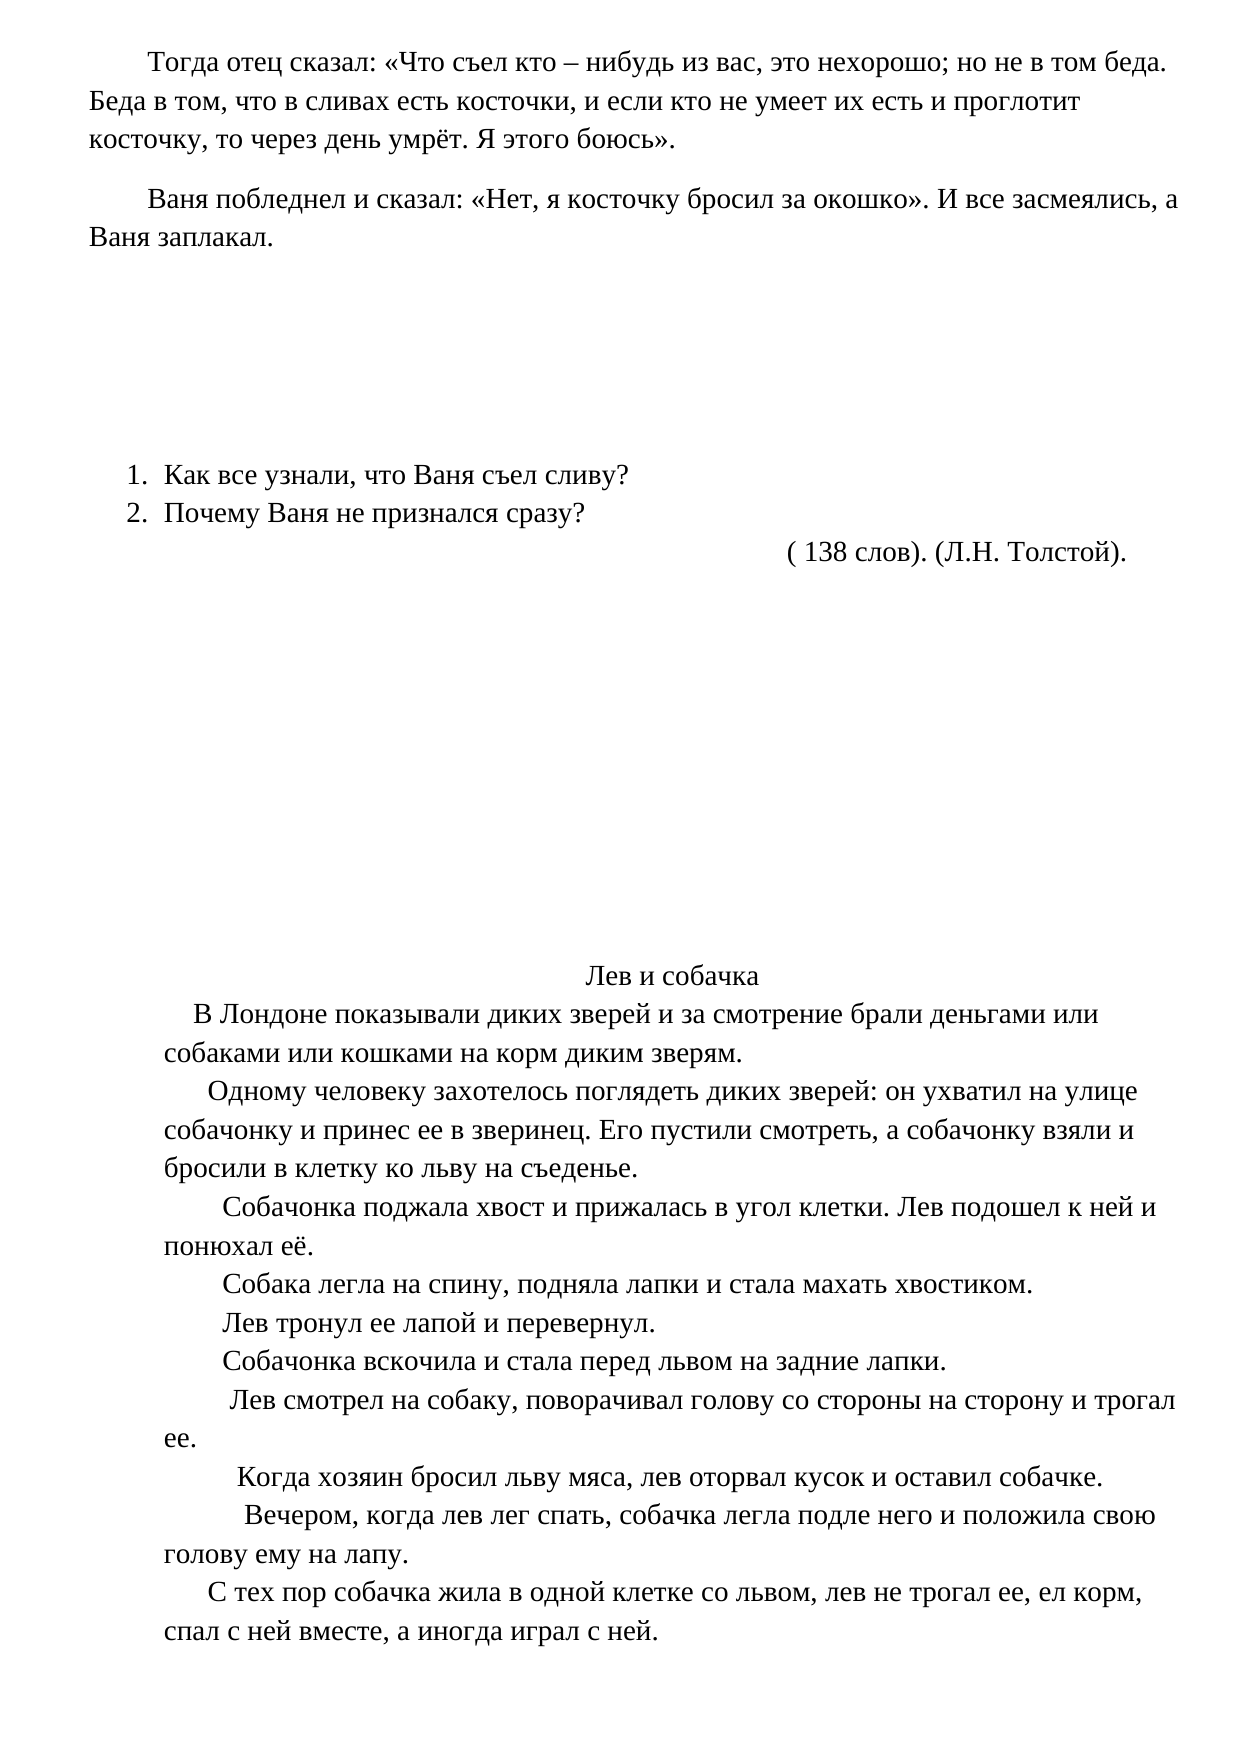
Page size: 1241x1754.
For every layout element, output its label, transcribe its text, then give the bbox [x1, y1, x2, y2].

list Когда хозяин бросил льву мяса, лев оторвал кусок и оставил собачке. [164, 1459, 1181, 1492]
text Ваня побледнел и сказал: «Нет, я косточку бросил за окошко». И все засмеялись, а Ваня заплакал. [89, 181, 1181, 253]
list Почему Ваня не признался сразу? [126, 495, 1181, 529]
list Лев тронул ее лапой и перевернул. [164, 1305, 1181, 1338]
list Лев и собачка [164, 958, 1181, 991]
list Одному человеку захотелось поглядеть диких зверей: он ухватил на улице собачонку и принес ее в зверинец. Его пустили смотреть, а собачонку взяли и бросили в клетку ко льву на съеденье. [164, 1073, 1181, 1184]
list Лев смотрел на собаку, поворачивал голову со стороны на сторону и трогал ее. [164, 1382, 1181, 1454]
list В Лондоне показывали диких зверей и за смотрение брали деньгами или собаками или кошками на корм диким зверям. [164, 996, 1181, 1068]
list Собака легла на спину, подняла лапки и стала махать хвостиком. [164, 1266, 1181, 1300]
list Собачонка вскочила и стала перед львом на задние лапки. [164, 1343, 1181, 1377]
list Как все узнали, что Ваня съел сливу? [126, 457, 1181, 490]
text Тогда отец сказал: «Что съел кто – нибудь из вас, это нехорошо; но не в том беда. Беда в том, что в сливах есть косточки, и если кто не умеет их есть и проглотит косточку, то через день умрёт. Я этого боюсь». [89, 44, 1181, 155]
list С тех пор собачка жила в одной клетке со львом, лев не трогал ее, ел корм, спал с ней вместе, а иногда играл с ней. [164, 1574, 1181, 1647]
list Вечером, когда лев лег спать, собачка легла подле него и положила свою голову ему на лапу. [164, 1497, 1181, 1569]
list Собачонка поджала хвост и прижалась в угол клетки. Лев подошел к ней и понюхал её. [164, 1189, 1181, 1261]
list ( 138 слов). (Л.Н. Толстой). [164, 534, 1181, 567]
